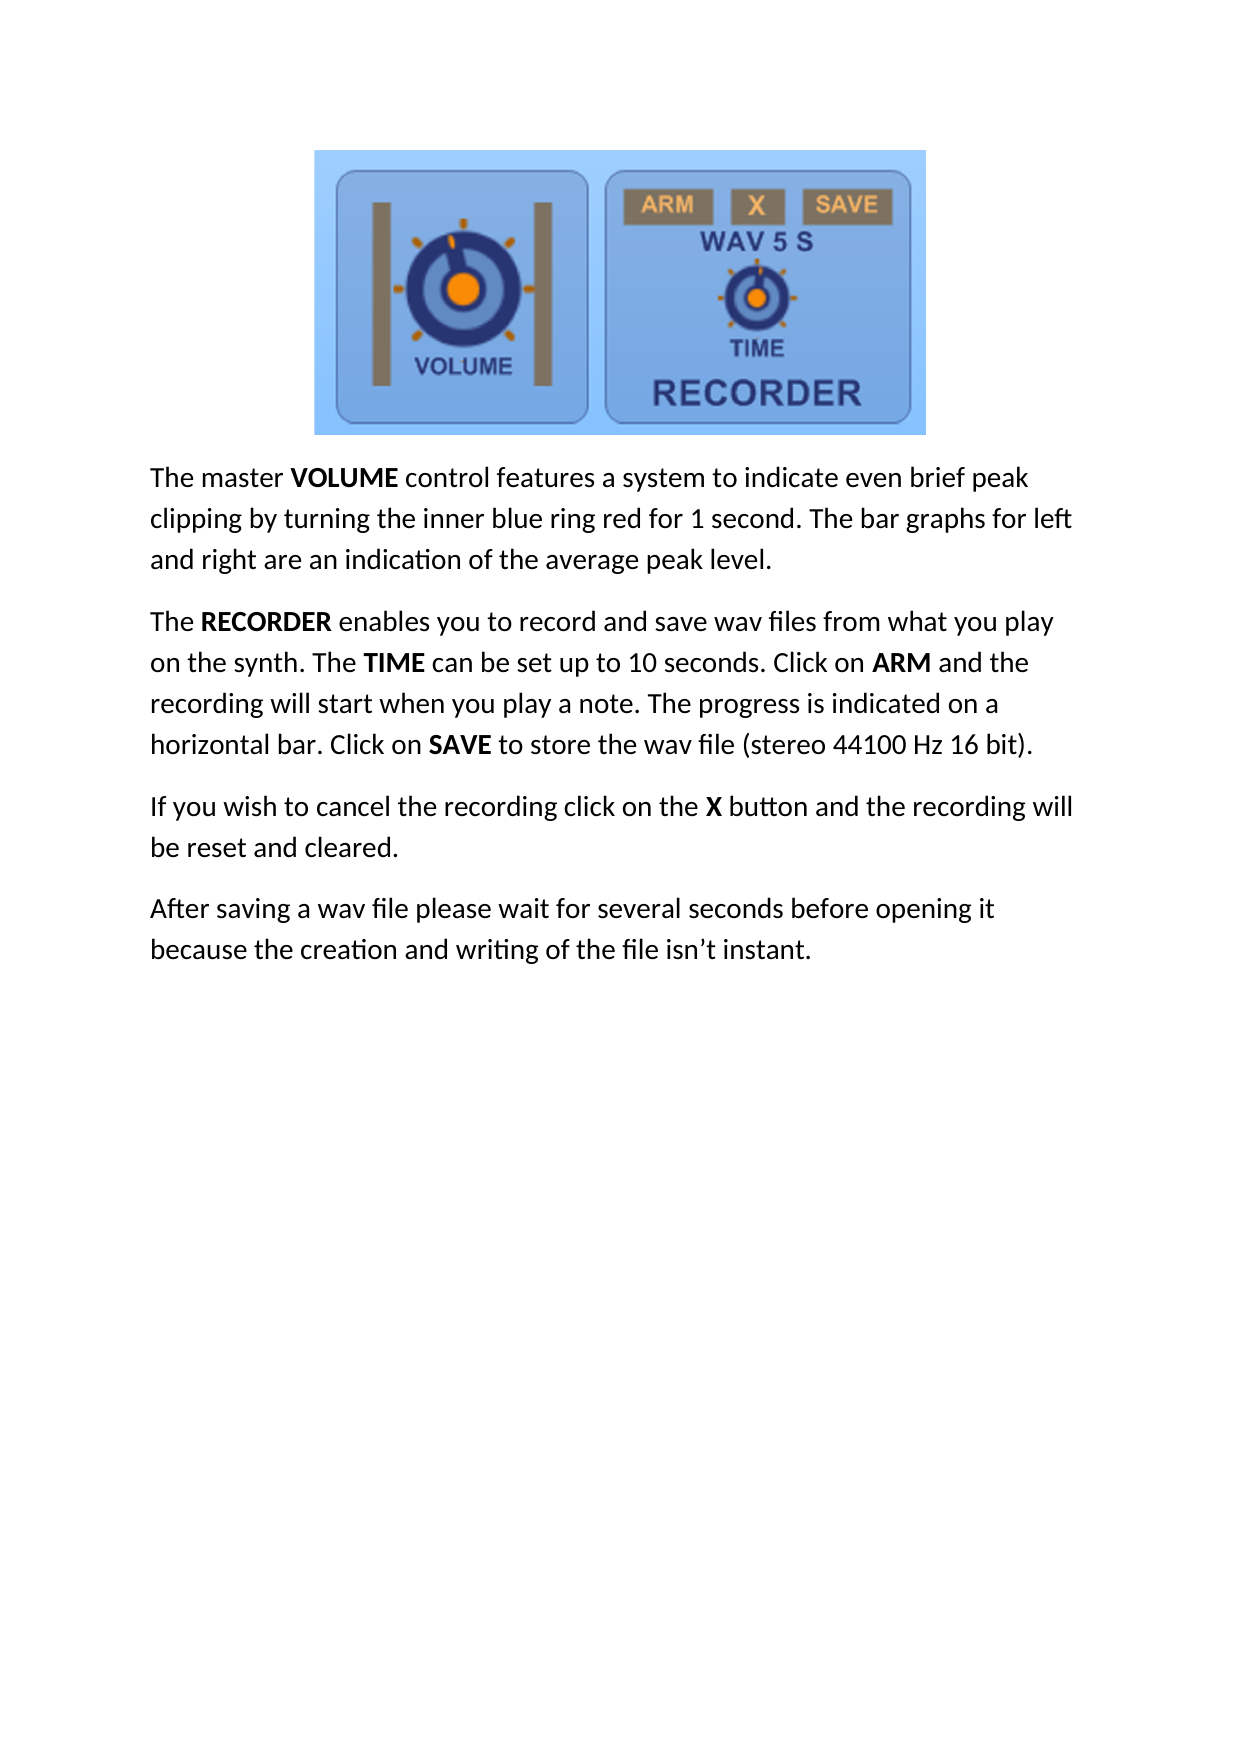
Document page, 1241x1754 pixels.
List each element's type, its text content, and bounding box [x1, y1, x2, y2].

text The RECORDER enables you to record and save wav files from what you play on the synth. The TIME can be set up to 10 seconds. Click on ARM and the recording will start when you play a note. The progress is indicated on a horizontal bar. Click on SAVE to store the wav file (stereo 44100 Hz 16 bit). [150, 603, 1090, 762]
text If you wish to cancel the recording click on the X button and the recording will be reset and cleared. [150, 788, 1090, 864]
picture [314, 150, 926, 435]
text The master VOLUME control features a system to indicate even brief peak clipping by turning the inner blue ring red for 1 second. The bar graphs for left and right are an indication of the average peak level. [150, 459, 1090, 577]
text After saving a wav file please wait for several seconds before opening it because the creation and writing of the file isn’t instant. [150, 890, 1090, 967]
